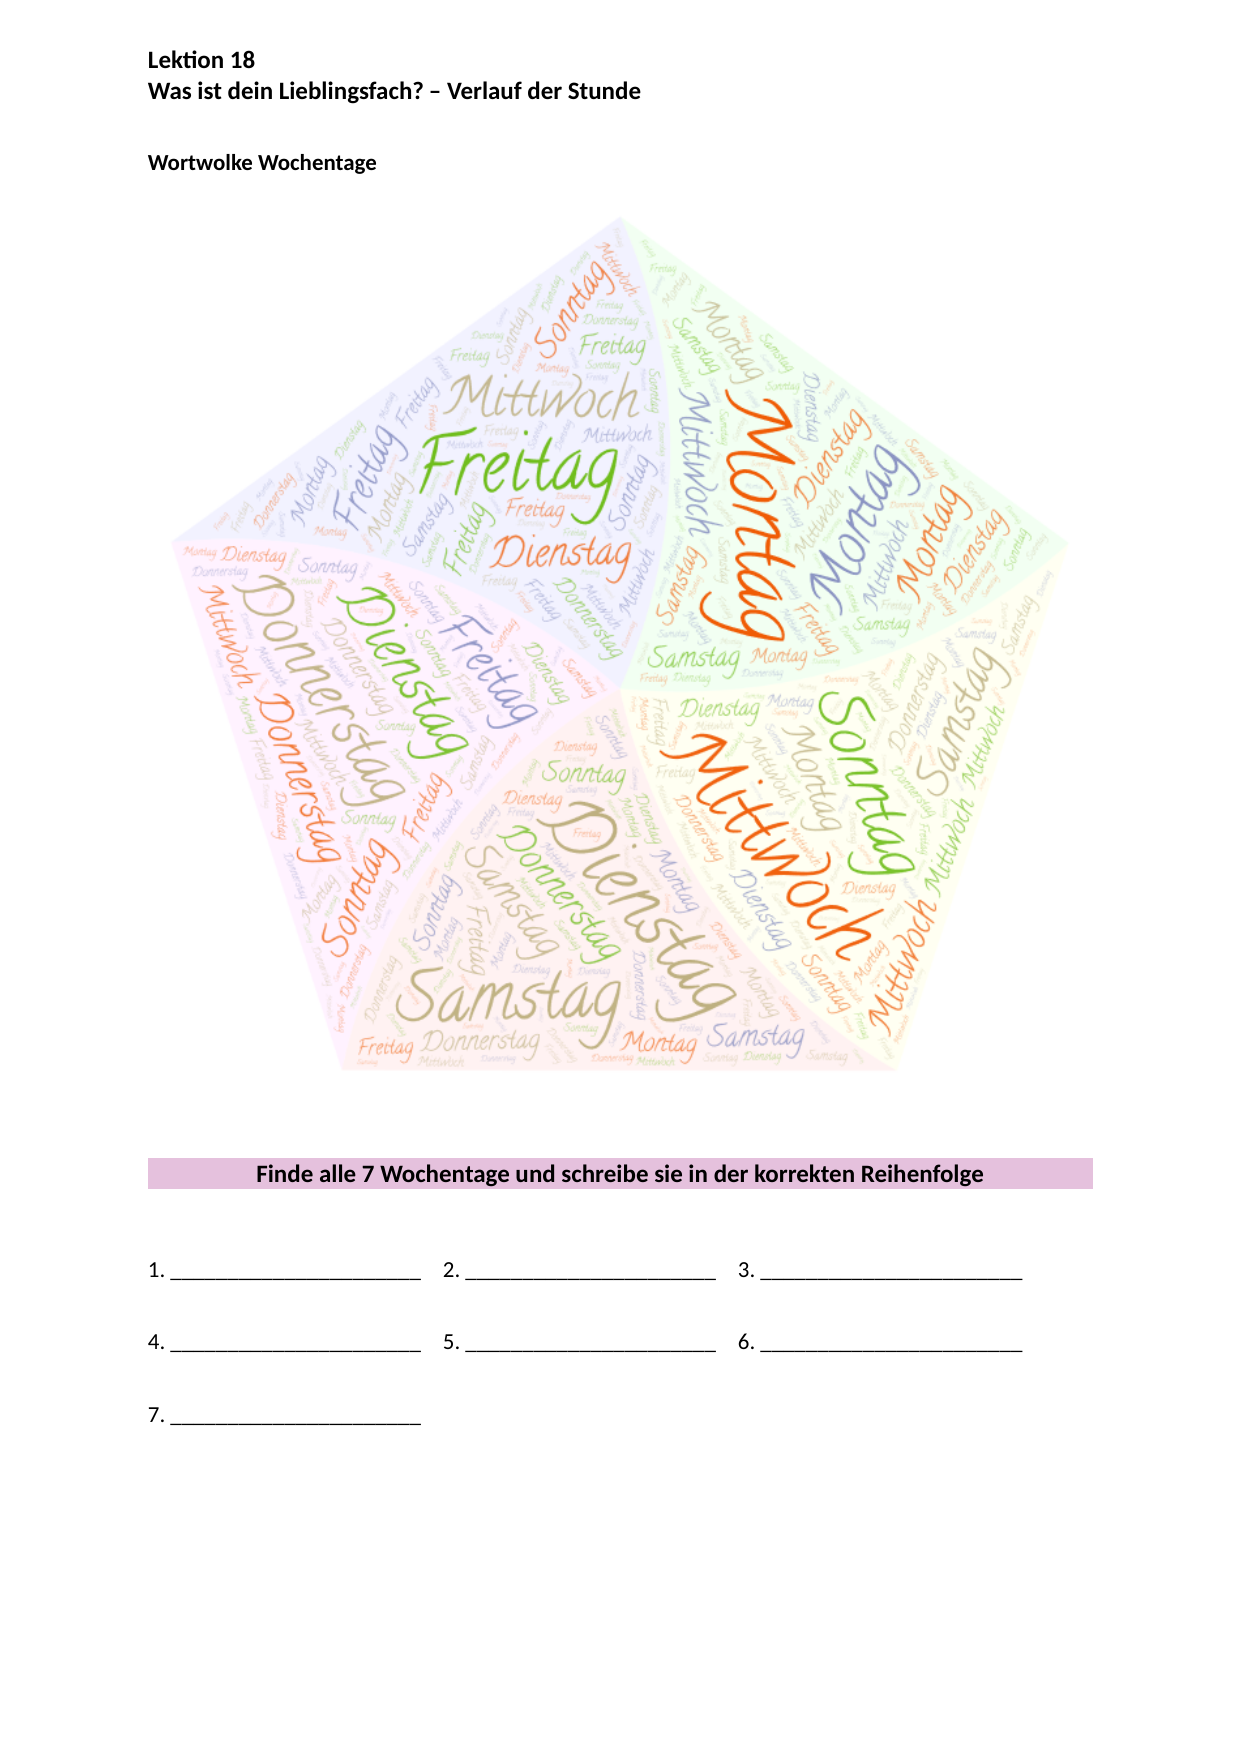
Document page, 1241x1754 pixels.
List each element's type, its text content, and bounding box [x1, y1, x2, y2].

text 7. ______________________ [148, 1400, 1093, 1428]
text Wortwolke Wochentage [148, 148, 1093, 176]
text 4. ______________________ 5. ______________________ 6. _______________________ [148, 1327, 1093, 1355]
text Finde alle 7 Wochentage und schreibe sie in der korrekten Reihenfolge [148, 1158, 1093, 1189]
picture [147, 194, 1093, 1093]
text 1. ______________________ 2. ______________________ 3. _______________________ [148, 1255, 1093, 1283]
